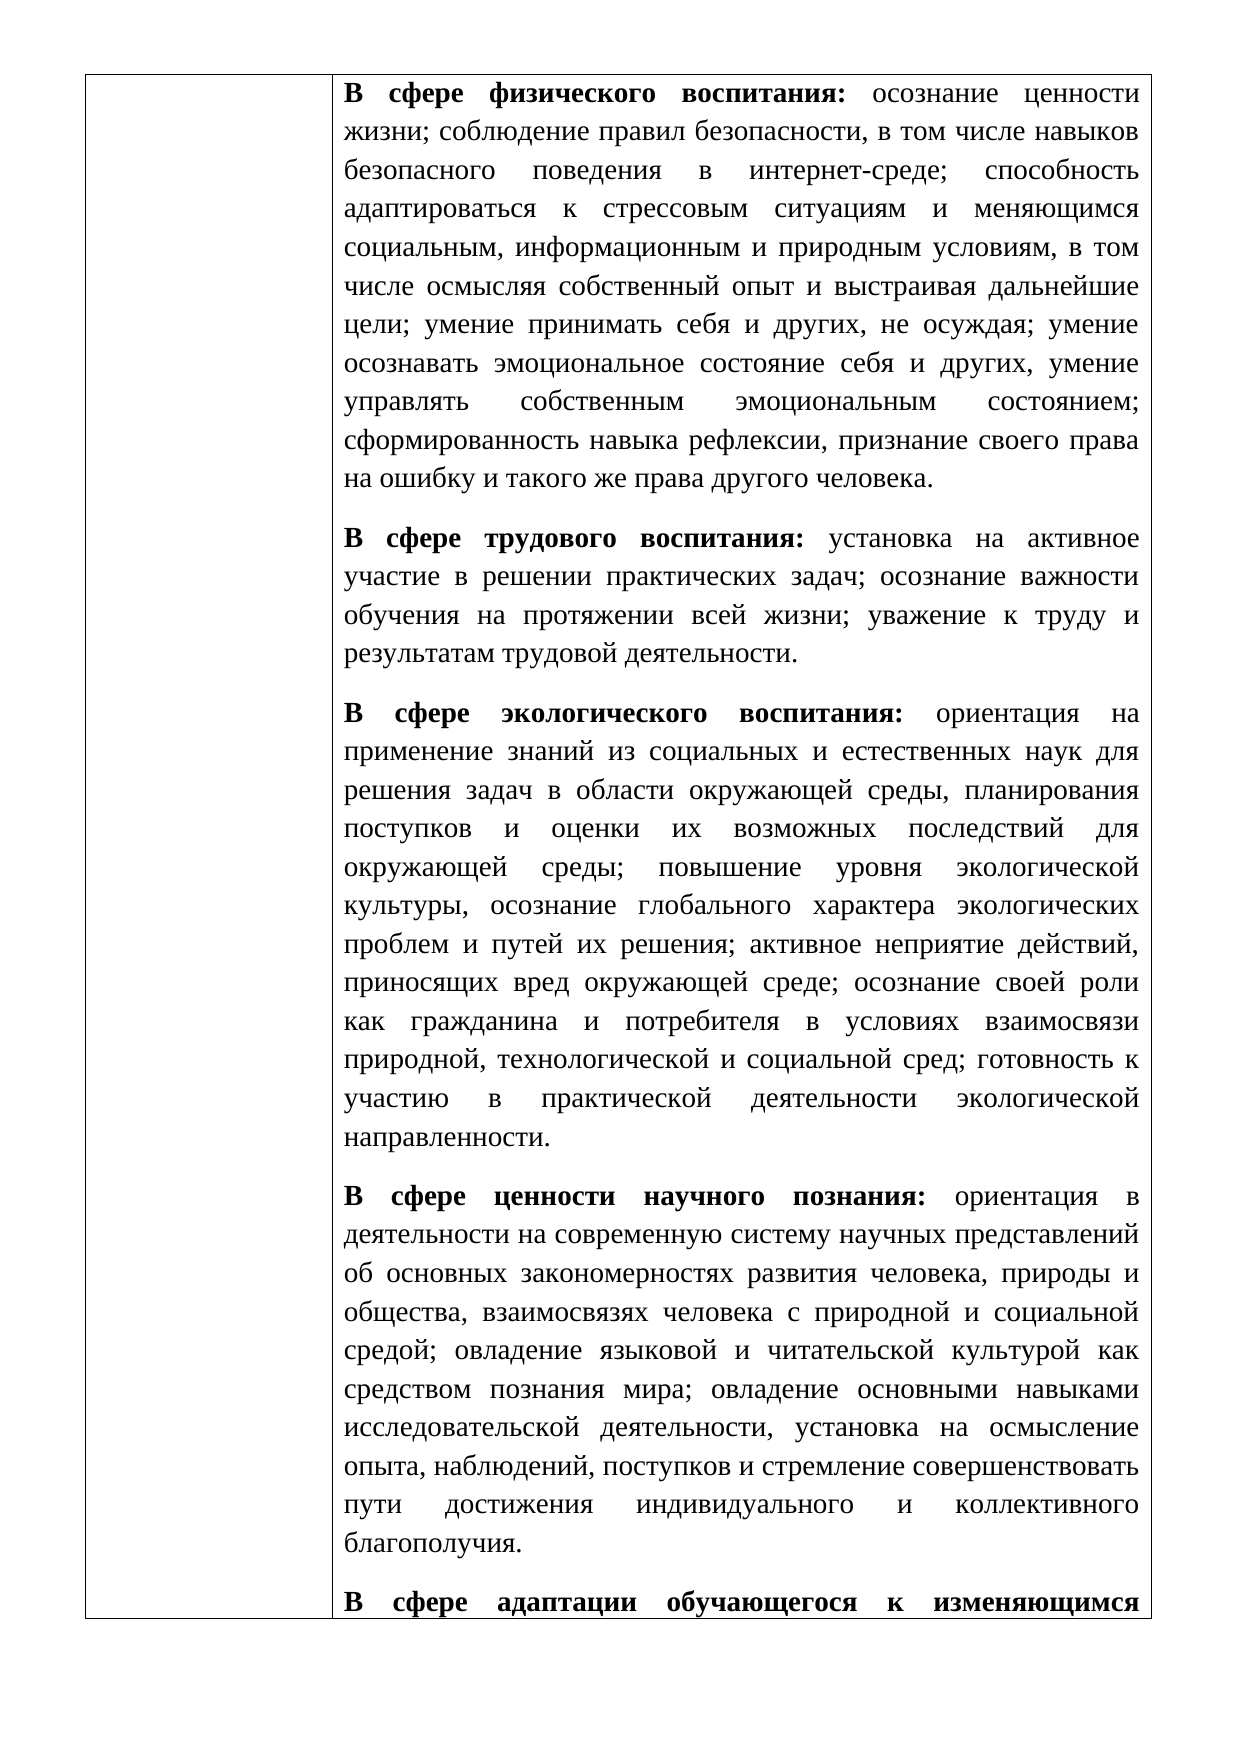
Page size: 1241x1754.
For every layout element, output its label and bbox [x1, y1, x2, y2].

table_cell [86, 75, 332, 1618]
table_cell [333, 75, 1151, 1618]
